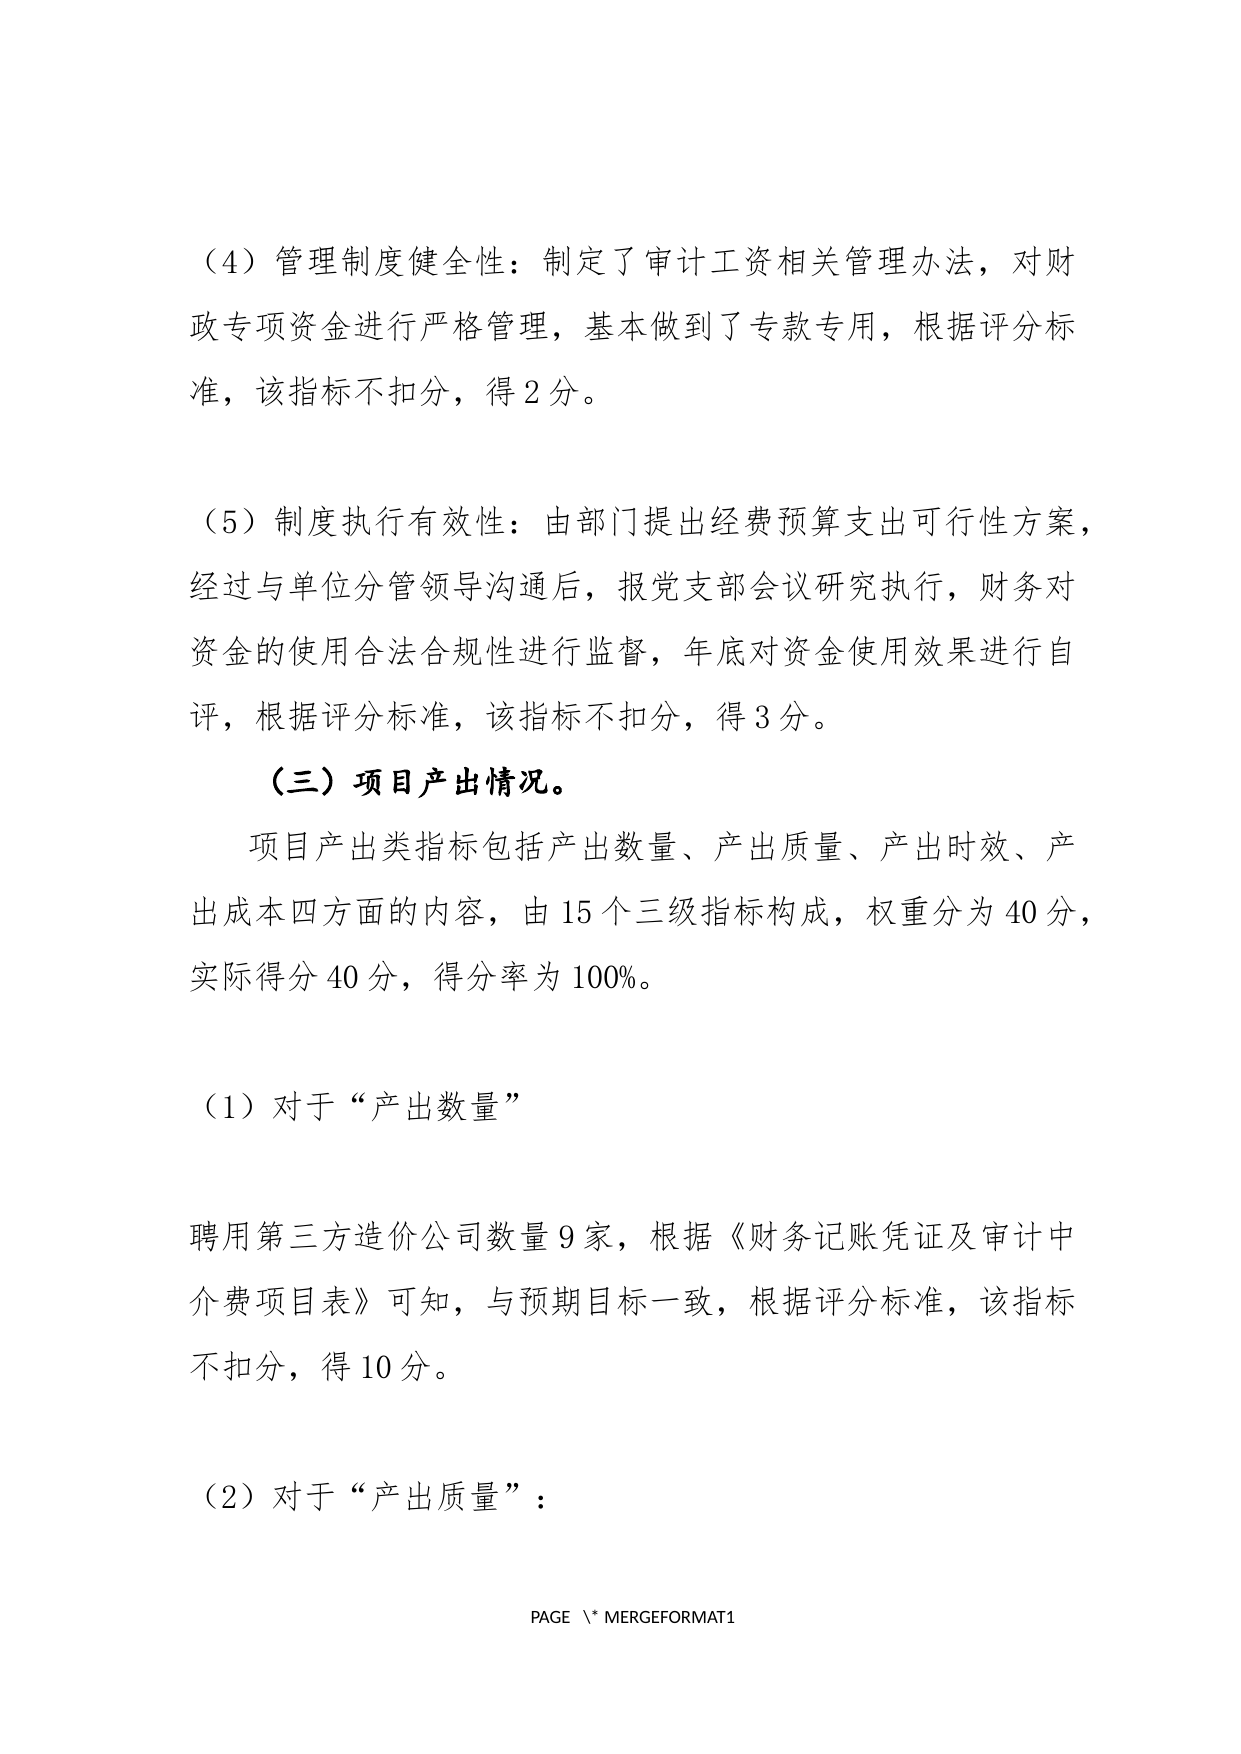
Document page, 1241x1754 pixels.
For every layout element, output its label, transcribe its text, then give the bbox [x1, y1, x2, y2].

text （三）项目产出情况。 [187, 747, 1078, 812]
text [187, 162, 1078, 747]
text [187, 812, 1078, 1527]
